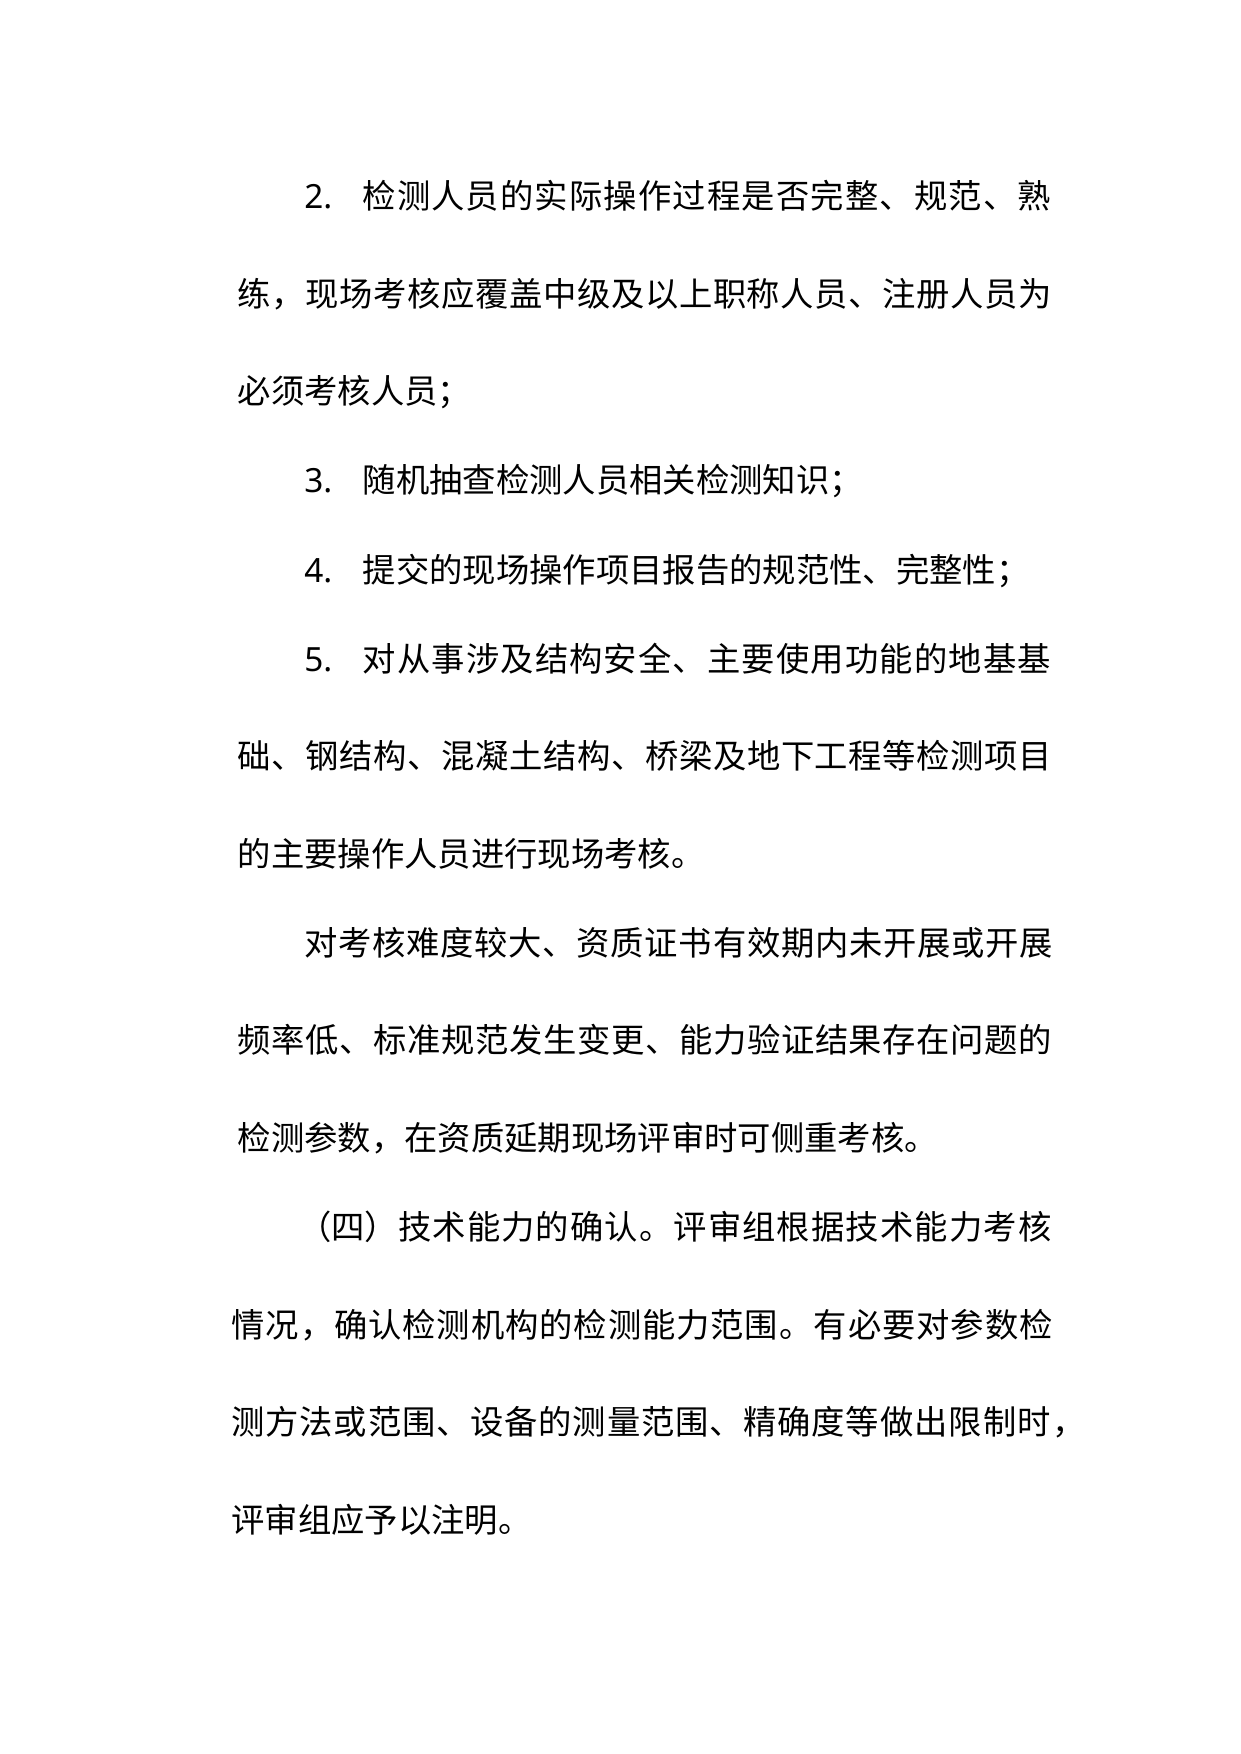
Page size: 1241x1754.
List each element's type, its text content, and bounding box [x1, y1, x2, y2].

text 对考核难度较大、资质证书有效期内未开展或开展频率低、标准规范发生变更、能力验证结果存在问题的检测参数，在资质延期现场评审时可侧重考核。 [237, 908, 1053, 1168]
list 对从事涉及结构安全、主要使用功能的地基基础、钢结构、混凝土结构、桥梁及地下工程等检测项目的主要操作人员进行现场考核。 [237, 624, 1053, 884]
list 提交的现场操作项目报告的规范性、完整性； [237, 535, 1053, 600]
list 随机抽查检测人员相关检测知识； [237, 446, 1053, 511]
list 检测人员的实际操作过程是否完整、规范、熟练，现场考核应覆盖中级及以上职称人员、注册人员为必须考核人员； [237, 162, 1053, 422]
list 技术能力的确认。评审组根据技术能力考核情况，确认检测机构的检测能力范围。有必要对参数检测方法或范围、设备的测量范围、精确度等做出限制时，评审组应予以注明。 [231, 1192, 1053, 1550]
